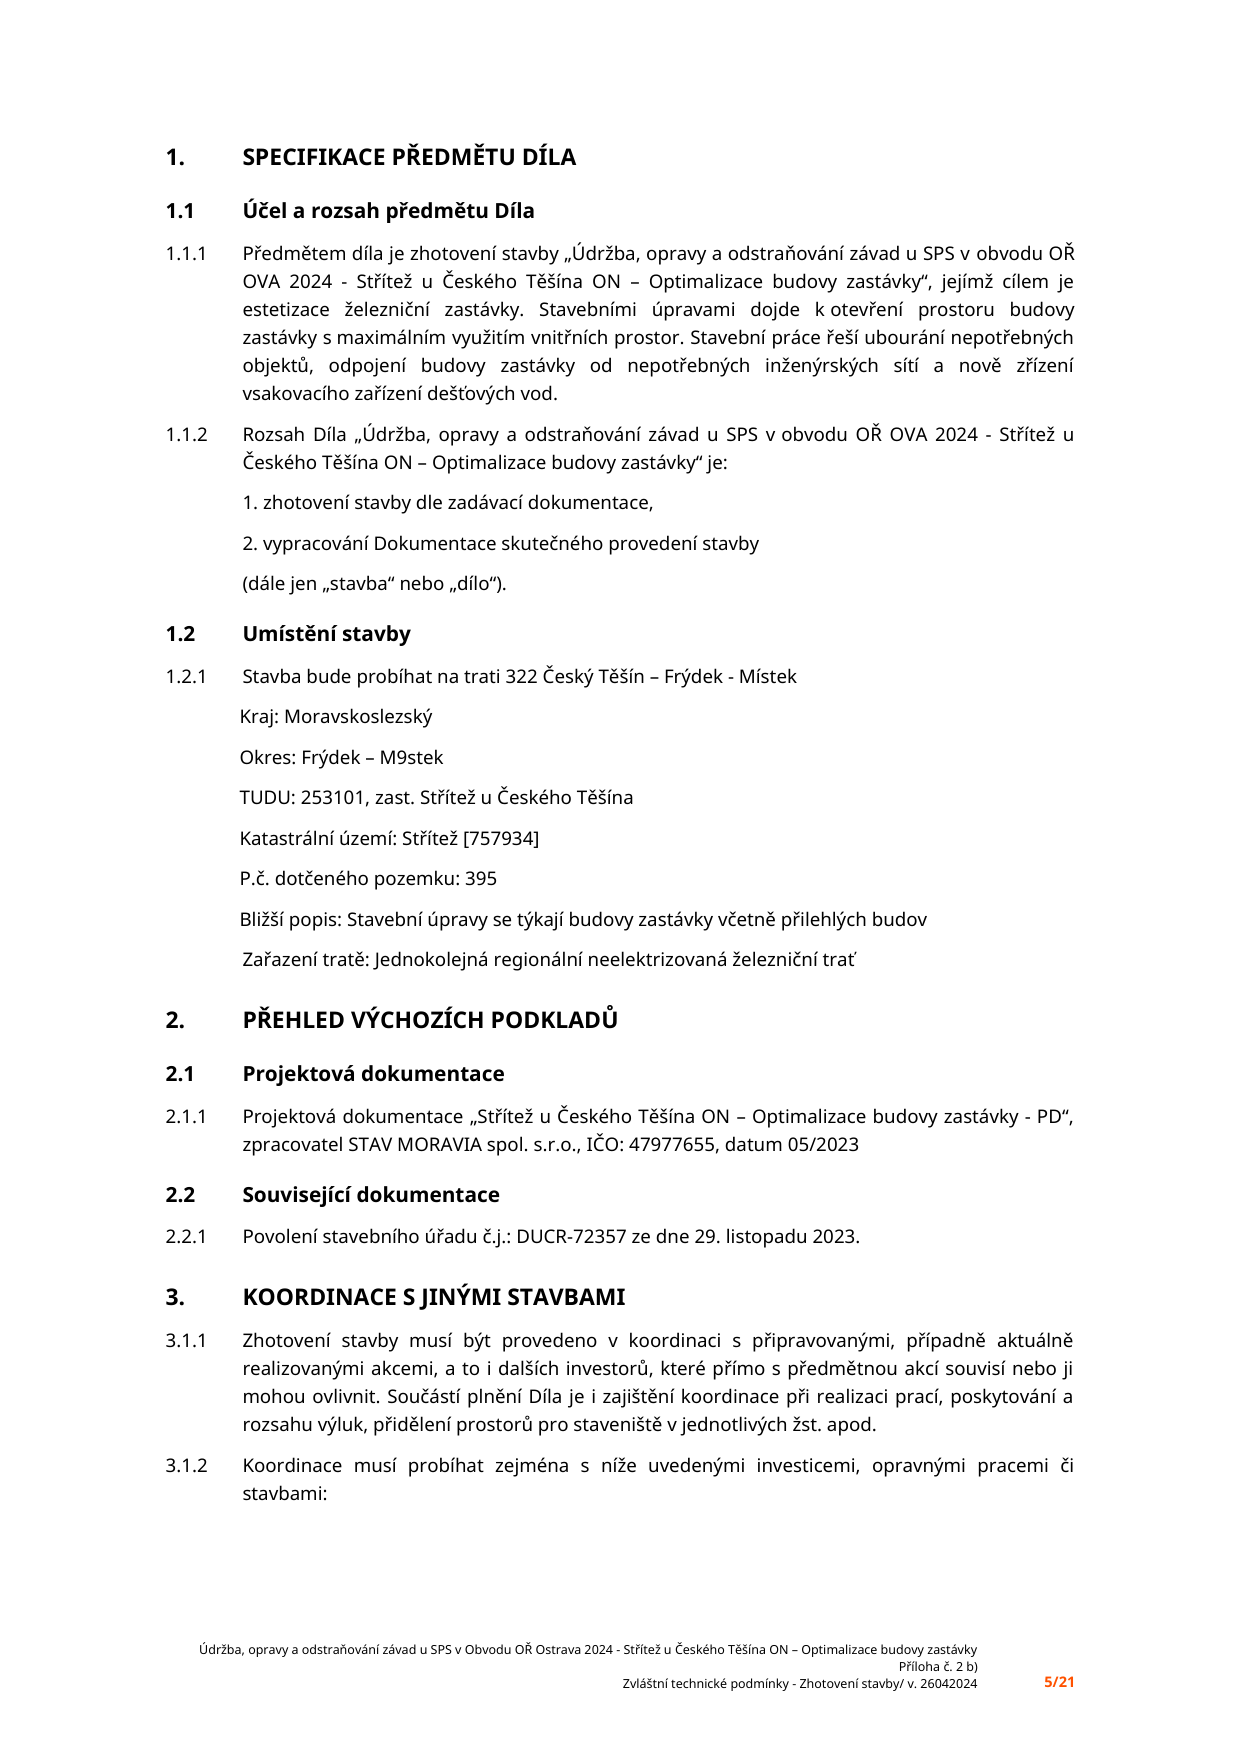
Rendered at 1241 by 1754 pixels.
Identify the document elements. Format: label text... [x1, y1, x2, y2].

text Projektová dokumentace „Střítež u Českého Těšína ON – Optimalizace budovy zastávky - PD“, zpracovatel STAV MORAVIA spol. s.r.o., IČO: 47977655, datum 05/2023 [165, 1103, 1075, 1156]
list P.č. dotčeného pozemku: 395 [165, 866, 1075, 891]
text PŘEHLED VÝCHOZÍCH PODKLADŮ [165, 1004, 1075, 1035]
list Katastrální území: Střítež [757934] [165, 825, 1075, 851]
text Projektová dokumentace [165, 1059, 1075, 1088]
text Účel a rozsah předmětu Díla [165, 197, 1075, 225]
text Stavba bude probíhat na trati 322 Český Těšín – Frýdek - Místek [165, 663, 1075, 689]
text Zhotovení stavby musí být provedeno v koordinaci s připravovanými, případně aktuálně realizovanými akcemi, a to i dalších investorů, které přímo s předmětnou akcí souvisí nebo ji mohou ovlivnit. Součástí plnění Díla je i zajištění koordinace při realizaci prací, poskytování a rozsahu výluk, přidělení prostorů pro staveniště v jednotlivých žst. apod. [165, 1328, 1075, 1437]
text Předmětem díla je zhotovení stavby „Údržba, opravy a odstraňování závad u SPS v obvodu OŘ OVA 2024 - Střítež u Českého Těšína ON – Optimalizace budovy zastávky“, jejímž cílem je estetizace železniční zastávky. Stavebními úpravami dojde k otevření prostoru budovy zastávky s maximálním využitím vnitřních prostor. Stavební práce řeší ubourání nepotřebných objektů, odpojení budovy zastávky od nepotřebných inženýrských sítí a nově zřízení vsakovacího zařízení dešťových vod. [165, 240, 1075, 406]
list 1. zhotovení stavby dle zadávací dokumentace, [242, 489, 1075, 515]
list Kraj: Moravskoslezský [165, 704, 1075, 729]
text Umístění stavby [165, 619, 1075, 648]
list Bližší popis: Stavební úpravy se týkají budovy zastávky včetně přilehlých budov [165, 906, 1075, 932]
list TUDU: 253101, zast. Střítež u Českého Těšína [165, 785, 1075, 810]
text Koordinace musí probíhat zejména s níže uvedenými investicemi, opravnými pracemi či stavbami: [165, 1452, 1075, 1506]
text Související dokumentace [165, 1180, 1075, 1208]
list Okres: Frýdek – M9stek [165, 744, 1075, 770]
list 2. vypracování Dokumentace skutečného provedení stavby [242, 530, 1075, 556]
list (dále jen „stavba“ nebo „dílo“). [242, 571, 1075, 596]
text KOORDINACE S JINÝMI STAVBAMI [165, 1281, 1075, 1312]
text SPECIFIKACE PŘEDMĚTU DÍLA [165, 141, 1075, 173]
text Povolení stavebního úřadu č.j.: DUCR-72357 ze dne 29. listopadu 2023. [165, 1223, 1075, 1249]
list Zařazení tratě: Jednokolejná regionální neelektrizovaná železniční trať [242, 947, 1075, 972]
text Rozsah Díla „Údržba, opravy a odstraňování závad u SPS v obvodu OŘ OVA 2024 - Střítež u Českého Těšína ON – Optimalizace budovy zastávky“ je: [165, 421, 1075, 474]
